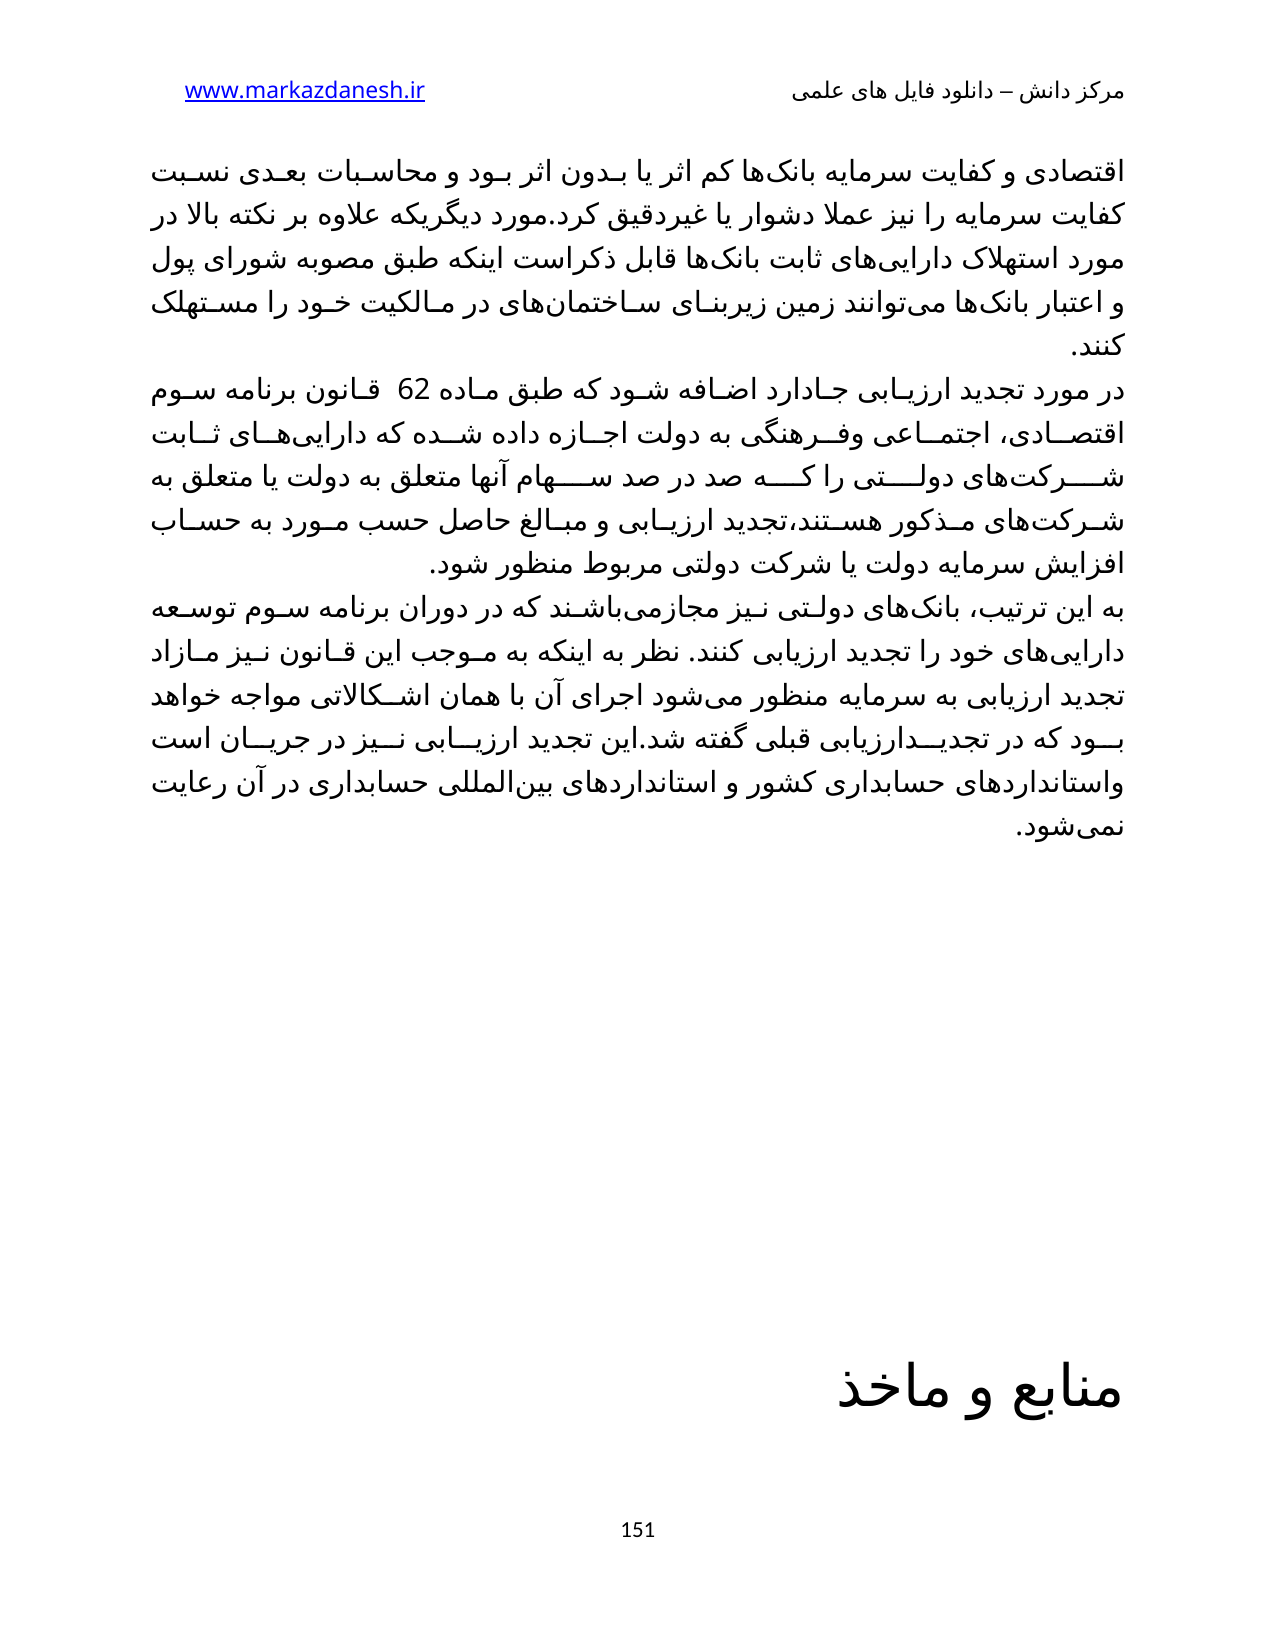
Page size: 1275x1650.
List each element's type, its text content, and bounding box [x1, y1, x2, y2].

text منابع و ماخذ [150, 1352, 1125, 1420]
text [150, 150, 1125, 364]
text به این ترتیب، بانک‌های دولتی نیز مجازمی‌باشند که در دوران برنامه سوم توسعه دارایی‌های خود را تجدید ارزیابی کنند. نظر به اینکه به موجب این قانون نیز مازاد تجدید ارزیابی به سرمایه منظور می‌شود اجرای آن با همان اشکالاتی مواجه خواهد بود که در تجدیدارزیابی قبلی گفته شد.این تجدید ارزیابی نیز در جریان است واستانداردهای حسابداری کشور و استانداردهای بین‌المللی حسابداری در آن رعایت نمی‌شود. [150, 586, 1125, 844]
text در مورد تجدید ارزیابی جادارد اضافه شود که طبق ماده 62 قانون برنامه سوم اقتصادی، اجتماعی وفرهنگی به دولت اجازه داده شده که دارایی‌های ثابت شرکت‌های دولتی را که صد در صد سهام آنها متعلق به دولت یا متعلق به شرکت‌های مذکور هستند،تجدید ارزیابی و مبالغ حاصل حسب مورد به حساب افزایش سرمایه دولت یا شرکت دولتی مربوط منظور شود. [150, 368, 1125, 582]
